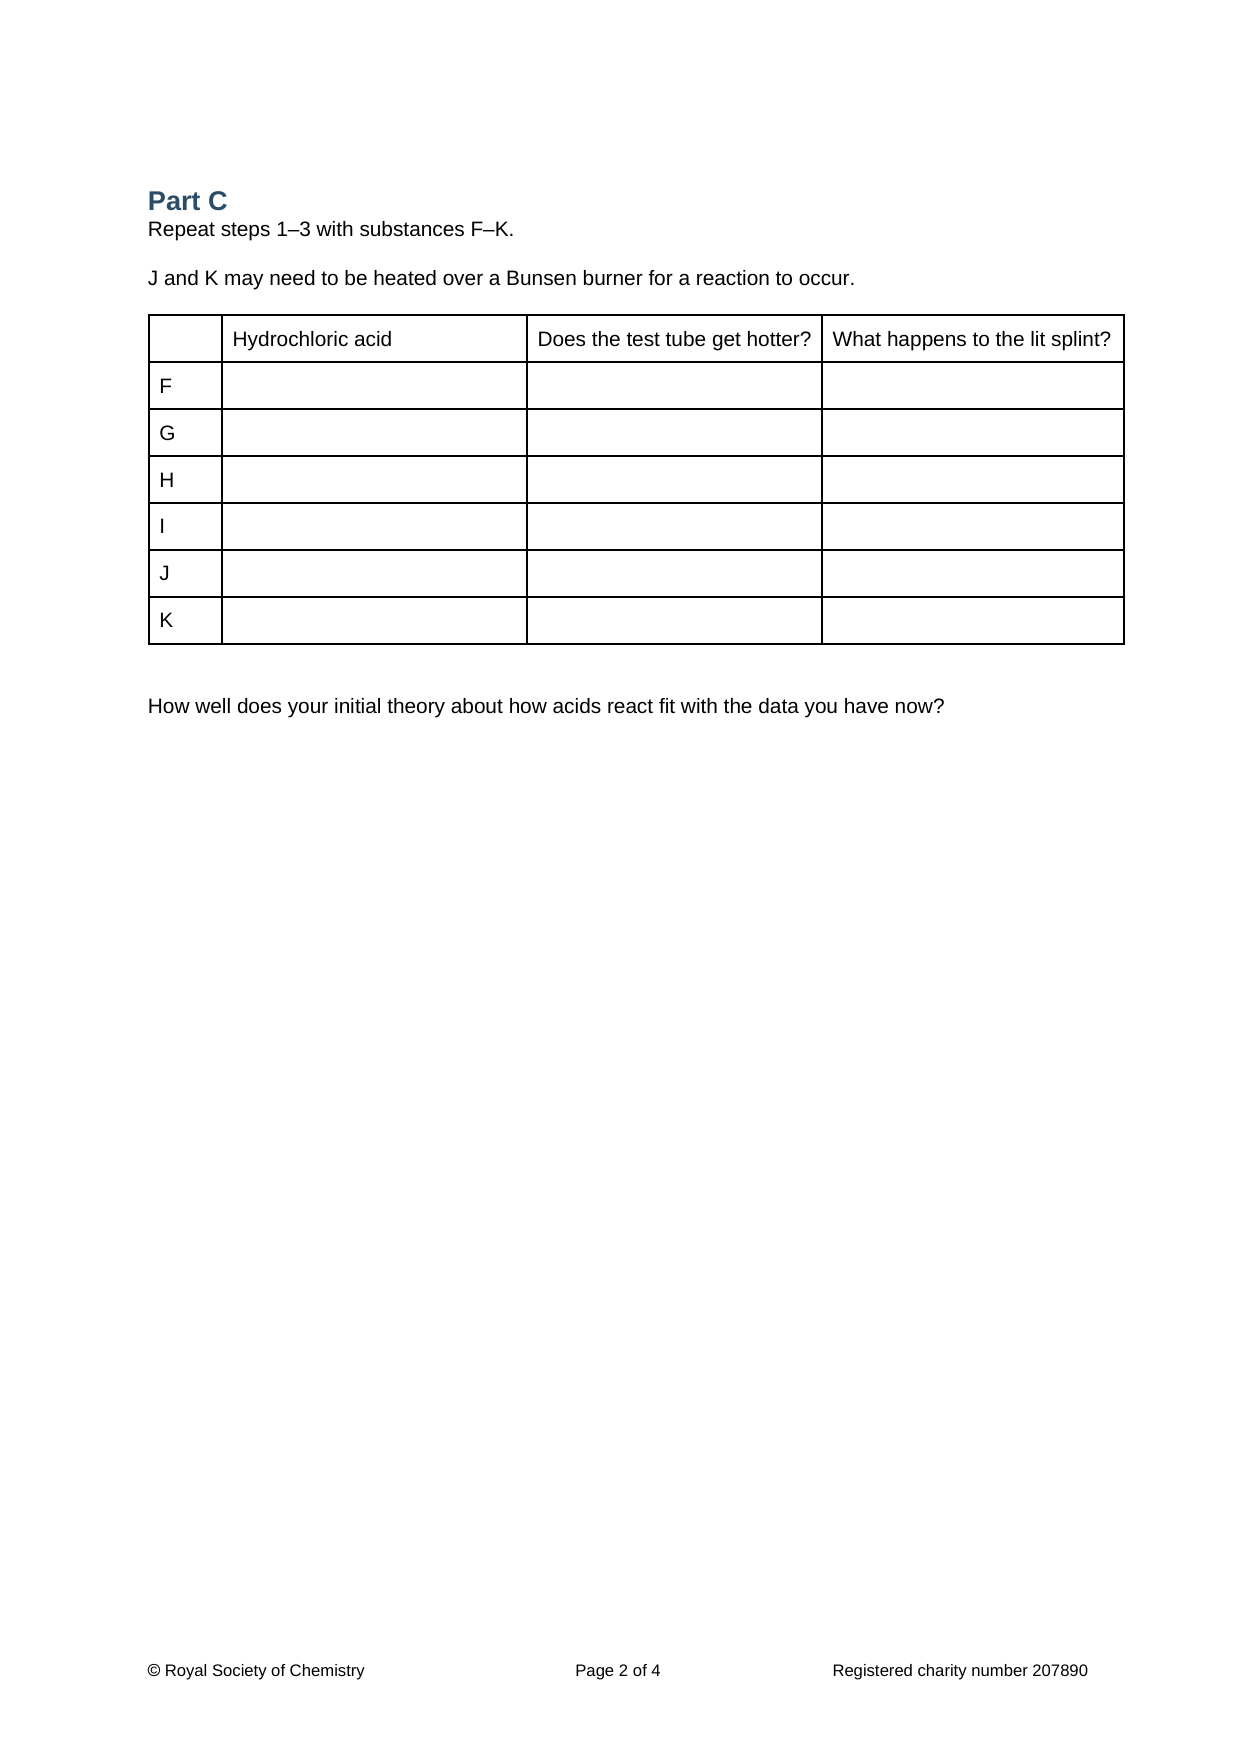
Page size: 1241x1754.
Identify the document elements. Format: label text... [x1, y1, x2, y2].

table_cell [528, 363, 821, 408]
text J and K may need to be heated over a Bunsen burner for a reaction to occur. [148, 265, 1092, 289]
text Repeat steps 1–3 with substances F–K. [148, 216, 1092, 240]
table_cell I [150, 504, 221, 549]
table_header Does the test tube get hotter? [528, 316, 821, 361]
table_cell [528, 598, 821, 642]
table_cell K [150, 598, 221, 642]
table_cell [823, 410, 1123, 455]
table_cell H [150, 457, 221, 502]
subtitle Part C [148, 185, 1092, 216]
table_cell [223, 551, 526, 596]
table_cell [823, 504, 1123, 549]
table_cell F [150, 363, 221, 408]
table_cell [223, 410, 526, 455]
table_cell [823, 598, 1123, 642]
table_cell [223, 363, 526, 408]
table_cell [823, 551, 1123, 596]
table_cell [823, 457, 1123, 502]
table_cell [528, 457, 821, 502]
table_cell [223, 598, 526, 642]
table_cell J [150, 551, 221, 596]
table_cell [823, 363, 1123, 408]
table_header Hydrochloric acid [223, 316, 526, 361]
text How well does your initial theory about how acids react fit with the data you have now? [148, 693, 1092, 717]
table_cell G [150, 410, 221, 455]
table_header [150, 316, 221, 361]
table_cell [528, 551, 821, 596]
table_header What happens to the lit splint? [823, 316, 1123, 361]
table_cell [223, 457, 526, 502]
table_cell [528, 410, 821, 455]
table_cell [223, 504, 526, 549]
table_cell [528, 504, 821, 549]
